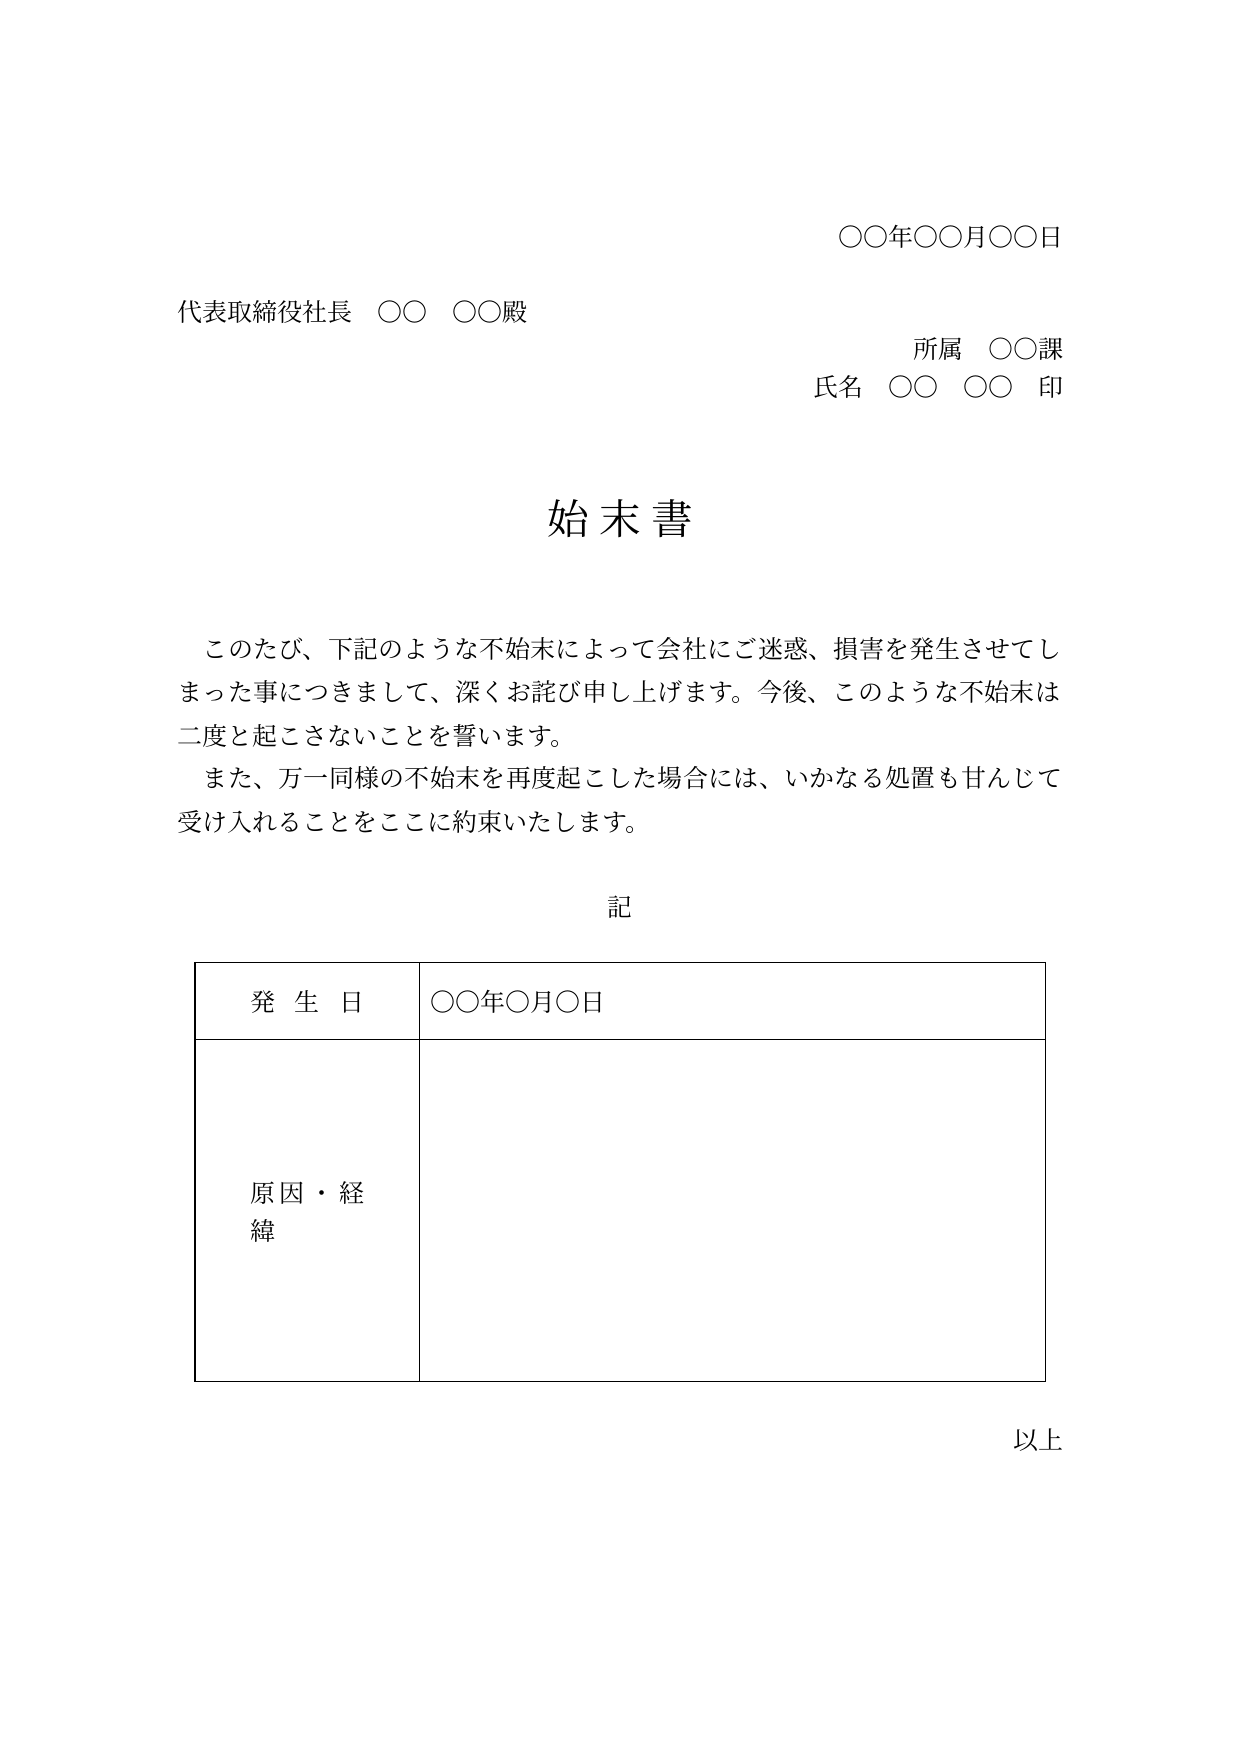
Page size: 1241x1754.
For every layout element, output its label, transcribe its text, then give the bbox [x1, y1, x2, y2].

text このたび、下記のような不始末によって会社にご迷惑、損害を発生させてしまった事につきまして、深くお詫び申し上げます。今後、このような不始末は二度と起こさないことを誓います。 [177, 629, 1063, 753]
text 〇〇年〇〇月〇〇日 [177, 217, 1063, 254]
table_header 〇〇年〇月〇日 [420, 963, 1045, 1039]
table_cell 原因・経緯 [196, 1040, 419, 1381]
text 代表取締役社長 〇〇 〇〇殿 [177, 292, 1063, 329]
table_cell [420, 1040, 1045, 1381]
text 所属 ○○課 [177, 329, 1063, 367]
text また、万一同様の不始末を再度起こした場合には、いかなる処置も甘んじて受け入れることをここに約束いたします。 [177, 758, 1063, 839]
text 以上 [177, 1420, 1063, 1457]
text 始 末 書 [177, 479, 1063, 554]
table_header 発生日 [196, 963, 419, 1039]
text 氏名 〇〇 〇〇 印 [177, 367, 1063, 404]
subtitle 記 [177, 887, 1063, 924]
